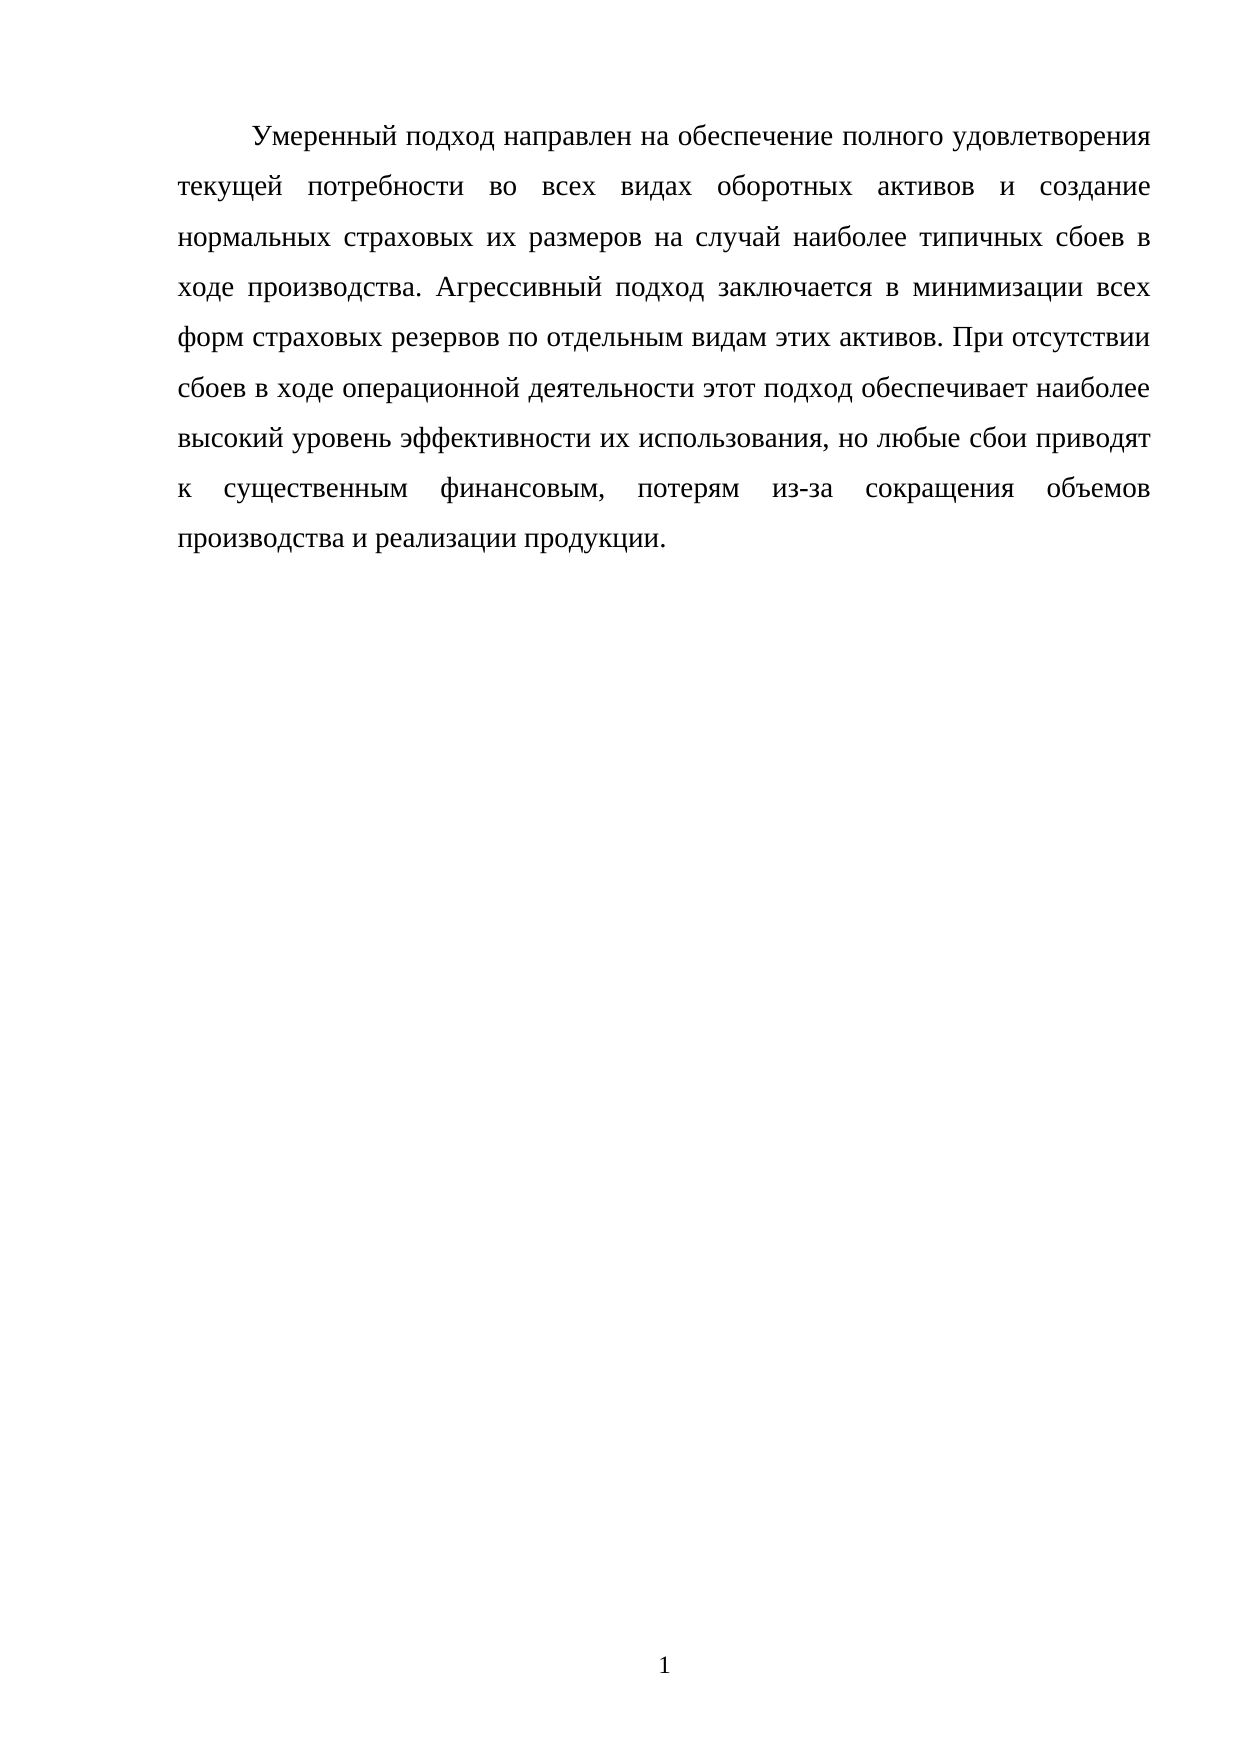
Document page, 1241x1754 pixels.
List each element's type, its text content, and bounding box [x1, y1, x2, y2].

text Умеренный подход направлен на обеспечение полного удовлетворения текущей потребности во всех видах оборотных активов и создание нормальных страховых их размеров на случай наиболее типичных сбоев в ходе производства. Агрессивный подход заключается в минимизации всех форм страховых резервов по отдельным видам этих активов. При отсутствии сбоев в ходе операционной деятельности этот подход обеспечивает наиболее высокий уровень эффективности их использования, но любые сбои приводят к существенным финансовым, потерям из-за сокращения объемов производства и реализации продукции. [177, 118, 1152, 554]
